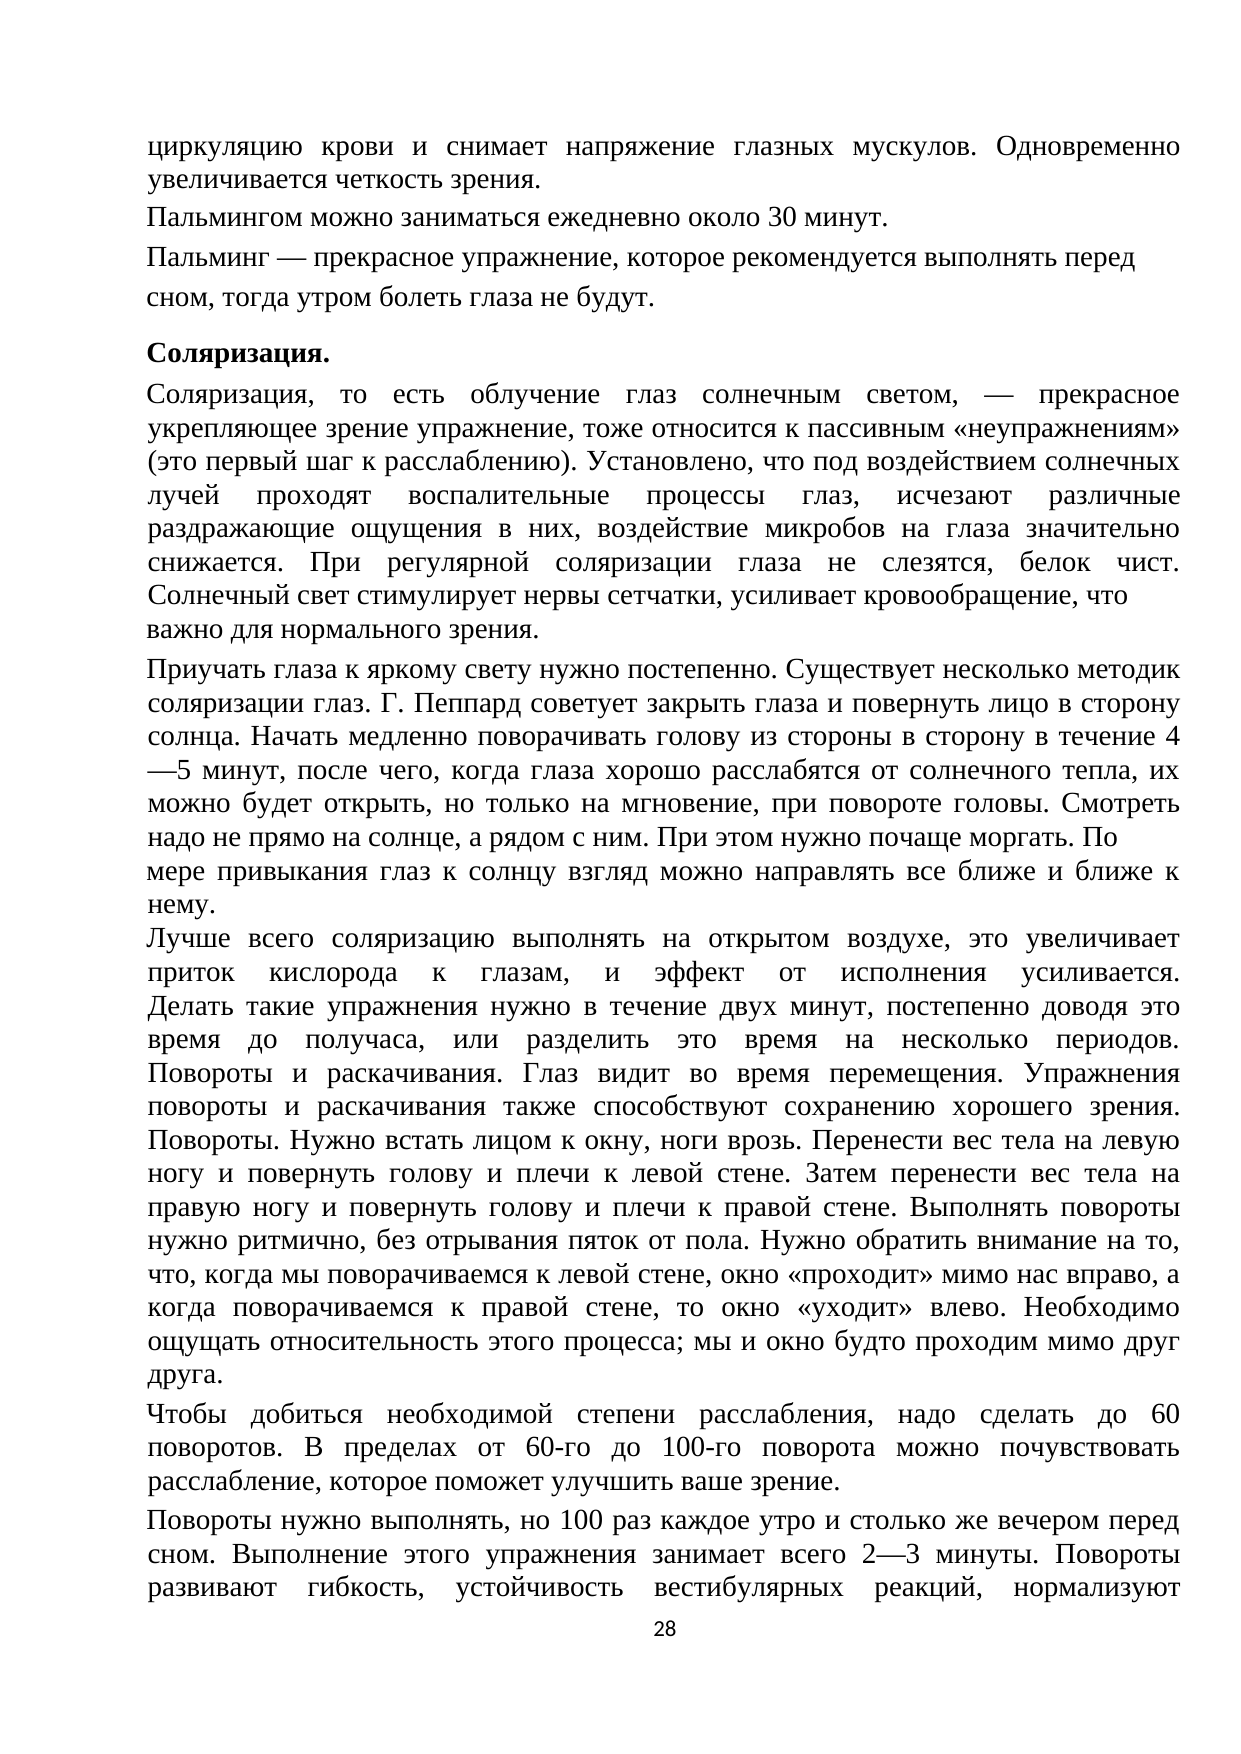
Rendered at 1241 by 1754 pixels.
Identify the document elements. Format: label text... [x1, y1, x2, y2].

text важно для нормального зрения. [146, 611, 1181, 645]
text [146, 128, 1181, 195]
text Чтобы добиться необходимой степени расслабления, надо сделать до 60 поворотов. В пределах от 60-го до 100-го поворота можно почувствовать расслабление, которое поможет улучшить ваше зрение. [146, 1396, 1181, 1497]
text Пальмингом можно заниматься ежедневно около 30 минут. [146, 199, 1181, 233]
text сном, тогда утром болеть глаза не будут. [146, 279, 1181, 312]
text Приучать глаза к яркому свету нужно постепенно. Существует несколько методик соляризации глаз. Г. Пеппард советует закрыть глаза и повернуть лицо в сторону солнца. Начать медленно поворачивать голову из стороны в сторону в течение 4—5 минут, после чего, когда глаза хорошо расслабятся от солнечного тепла, их можно будет открыть, но только на мгновение, при повороте головы. Смотреть надо не прямо на солнце, а рядом с ним. При этом нужно почаще моргать. По [146, 651, 1181, 852]
text Соляризация. [146, 335, 1189, 369]
text Соляризация, то есть облучение глаз солнечным светом, — прекрасное укрепляющее зрение упражнение, тоже относится к пассивным «неупражнениям» (это первый шаг к расслаблению). Установлено, что под воздействием солнечных лучей проходят воспалительные процессы глаз, исчезают различные раздражающие ощущения в них, воздействие микробов на глаза значительно снижается. При регулярной соляризации глаза не слезятся, белок чист. Солнечный свет стимулирует нервы сетчатки, усиливает кровообращение, что [146, 376, 1181, 611]
text мере привыкания глаз к солнцу взгляд можно направлять все ближе и ближе к нему. [146, 853, 1181, 920]
text Лучше всего соляризацию выполнять на открытом воздухе, это увеличивает приток кислорода к глазам, и эффект от исполнения усиливается. Делать такие упражнения нужно в течение двух минут, постепенно доводя это время до получаса, или разделить это время на несколько периодов. Повороты и раскачивания. Глаз видит во время перемещения. Упражнения повороты и раскачивания также способствуют сохранению хорошего зрения. Повороты. Нужно встать лицом к окну, ноги врозь. Перенести вес тела на левую ногу и повернуть голову и плечи к левой стене. Затем перенести вес тела на правую ногу и повернуть голову и плечи к правой стене. Выполнять повороты нужно ритмично, без отрывания пяток от пола. Нужно обратить внимание на то, что, когда мы поворачиваемся к левой стене, окно «проходит» мимо нас вправо, а когда поворачиваемся к правой стене, то окно «уходит» влево. Необходимо ощущать относительность этого процесса; мы и окно будто проходим мимо друг друга. [146, 921, 1181, 1390]
text Пальминг — прекрасное упражнение, которое рекомендуется выполнять перед [146, 239, 1181, 273]
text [146, 1502, 1181, 1603]
